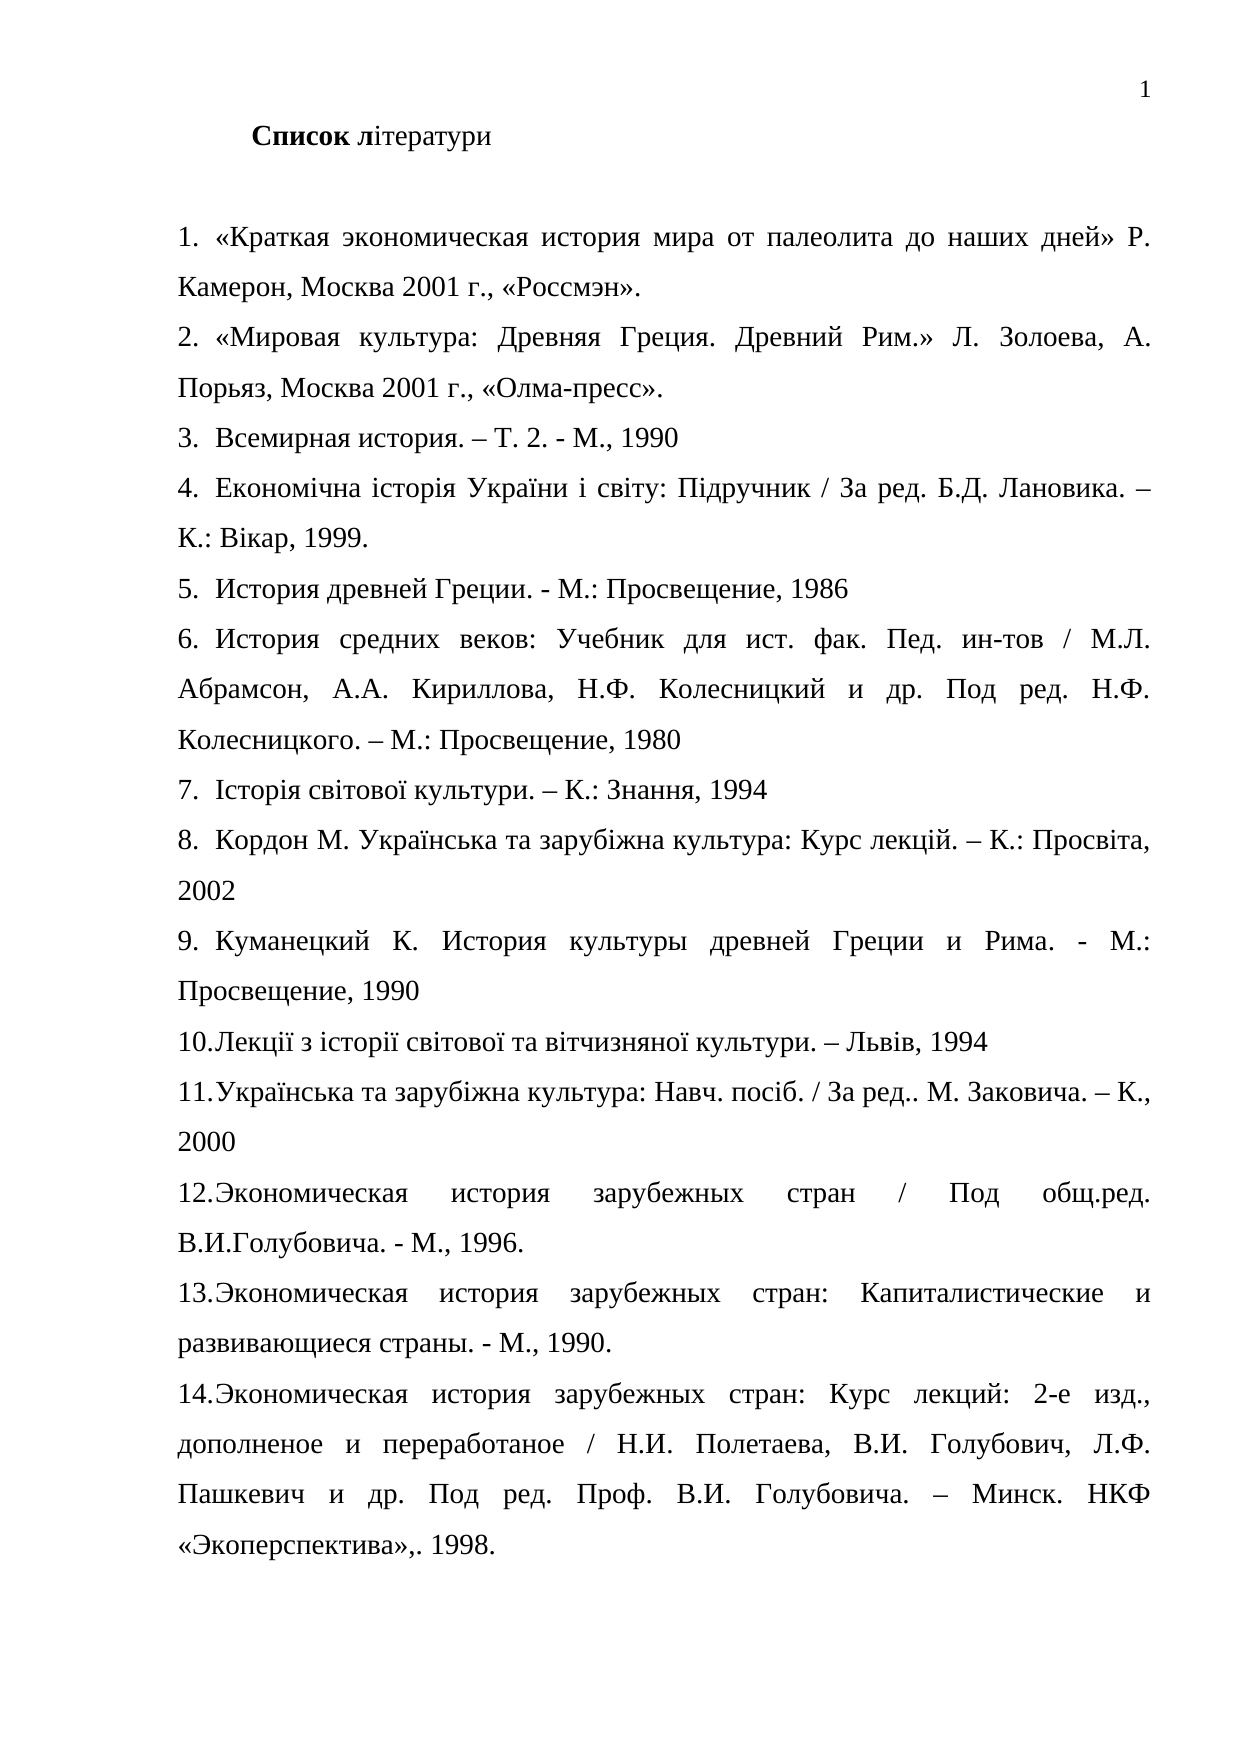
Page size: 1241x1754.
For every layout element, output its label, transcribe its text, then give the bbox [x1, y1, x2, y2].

list Всемирная история. – Т. 2. - М., 1990 [177, 420, 1152, 453]
list История древней Греции. - М.: Просвещение, 1986 [177, 571, 1152, 604]
list Экономическая история зарубежных стран: Курс лекций: 2-е изд., дополненое и переработаное / Н.И. Полетаева, В.И. Голубович, Л.Ф. Пашкевич и др. Под ред. Проф. В.И. Голубовича. – Минск. НКФ «Экоперспектива»,. 1998. [177, 1376, 1152, 1560]
list Економічна історія України і світу: Підручник / За ред. Б.Д. Лановика. – К.: Вікар, 1999. [177, 470, 1152, 554]
list Кордон М. Українська та зарубіжна культура: Курс лекцій. – К.: Просвіта, 2002 [177, 822, 1152, 906]
list Українська та зарубіжна культура: Навч. посіб. / За ред.. М. Заковича. – К., 2000 [177, 1074, 1152, 1158]
list «Краткая экономическая история мира от палеолита до наших дней» Р. Камерон, Москва 2001 г., «Россмэн». [177, 219, 1152, 303]
list Экономическая история зарубежных стран / Под общ.ред. В.И.Голубовича. - М., 1996. [177, 1175, 1152, 1258]
list Лекції з історії світової та вітчизняної культури. – Львів, 1994 [177, 1024, 1152, 1057]
list Куманецкий К. История культуры древней Греции и Рима. - М.: Просвещение, 1990 [177, 923, 1152, 1007]
list «Мировая культура: Древняя Греция. Древний Рим.» Л. Золоева, А. Порьяз, Москва 2001 г., «Олма-пресс». [177, 319, 1152, 403]
list Історія світової культури. – К.: Знання, 1994 [177, 772, 1152, 806]
list История средних веков: Учебник для ист. фак. Пед. ин-тов / М.Л. Абрамсон, А.А. Кириллова, Н.Ф. Колесницкий и др. Под ред. Н.Ф. Колесницкого. – М.: Просвещение, 1980 [177, 621, 1152, 755]
subtitle Список літератури [177, 118, 1152, 152]
list Экономическая история зарубежных стран: Капиталистические и развивающиеся страны. - М., 1990. [177, 1275, 1152, 1359]
